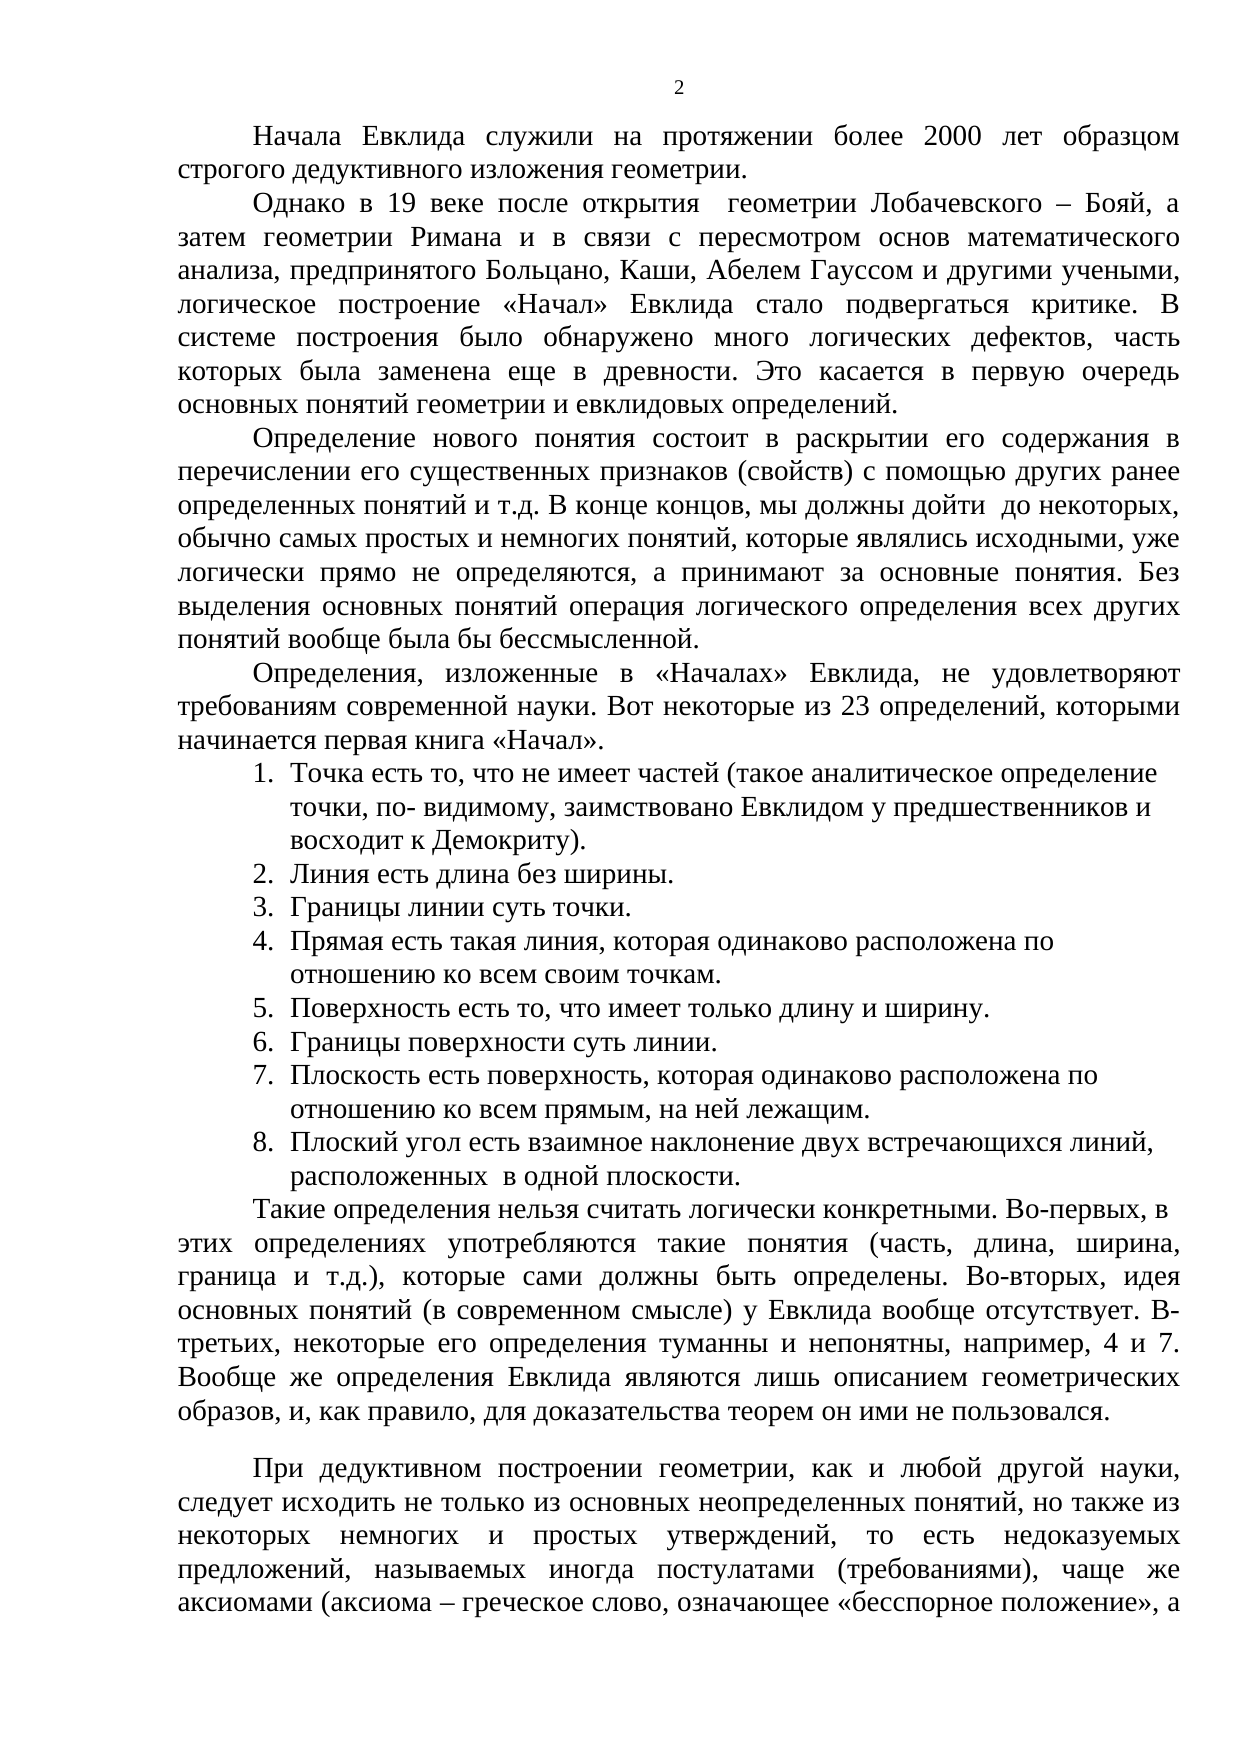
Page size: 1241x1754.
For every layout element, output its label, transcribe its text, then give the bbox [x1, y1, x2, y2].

list Прямая есть такая линия, которая одинаково расположена по отношению ко всем своим точкам. [252, 923, 1181, 990]
text Определения, изложенные в «Началах» Евклида, не удовлетворяют требованиям современной науки. Вот некоторые из 23 определений, которыми начинается первая книга «Начал». [177, 655, 1181, 755]
list Границы линии суть точки. [252, 889, 1181, 923]
text Начала Евклида служили на протяжении более 2000 лет образцом строгого дедуктивного изложения геометрии. [177, 118, 1181, 185]
list Поверхность есть то, что имеет только длину и ширину. [252, 990, 1181, 1024]
text Однако в 19 веке после открытия геометрии Лобачевского – Бояй, а затем геометрии Римана и в связи с пересмотром основ математического анализа, предпринятого Больцано, Каши, Абелем Гауссом и другими учеными, логическое построение «Начал» Евклида стало подвергаться критике. В системе построения было обнаружено много логических дефектов, часть которых была заменена еще в древности. Это касается в первую очередь основных понятий геометрии и евклидовых определений. [177, 185, 1181, 420]
list Плоский угол есть взаимное наклонение двух встречающихся линий, расположенных в одной плоскости. [252, 1124, 1181, 1191]
text этих определениях употребляются такие понятия (часть, длина, ширина, граница и т.д.), которые сами должны быть определены. Во-вторых, идея основных понятий (в современном смысле) у Евклида вообще отсутствует. В-третьих, некоторые его определения туманны и непонятны, например, 4 и 7. Вообще же определения Евклида являются лишь описанием геометрических образов, и, как правило, для доказательства теорем он ими не пользовался. [177, 1225, 1181, 1426]
list Границы поверхности суть линии. [252, 1024, 1181, 1057]
text Такие определения нельзя считать логически конкретными. Во-первых, в [177, 1191, 1181, 1225]
list Плоскость есть поверхность, которая одинаково расположена по отношению ко всем прямым, на ней лежащим. [252, 1057, 1181, 1124]
list Точка есть то, что не имеет частей (такое аналитическое определение точки, по- видимому, заимствовано Евклидом у предшественников и восходит к Демокриту). [252, 755, 1181, 856]
list Линия есть длина без ширины. [252, 856, 1181, 889]
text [177, 1450, 1181, 1618]
text Определение нового понятия состоит в раскрытии его содержания в перечислении его существенных признаков (свойств) с помощью других ранее определенных понятий и т.д. В конце концов, мы должны дойти до некоторых, обычно самых простых и немногих понятий, которые являлись исходными, уже логически прямо не определяются, а принимают за основные понятия. Без выделения основных понятий операция логического определения всех других понятий вообще была бы бессмысленной. [177, 420, 1181, 655]
